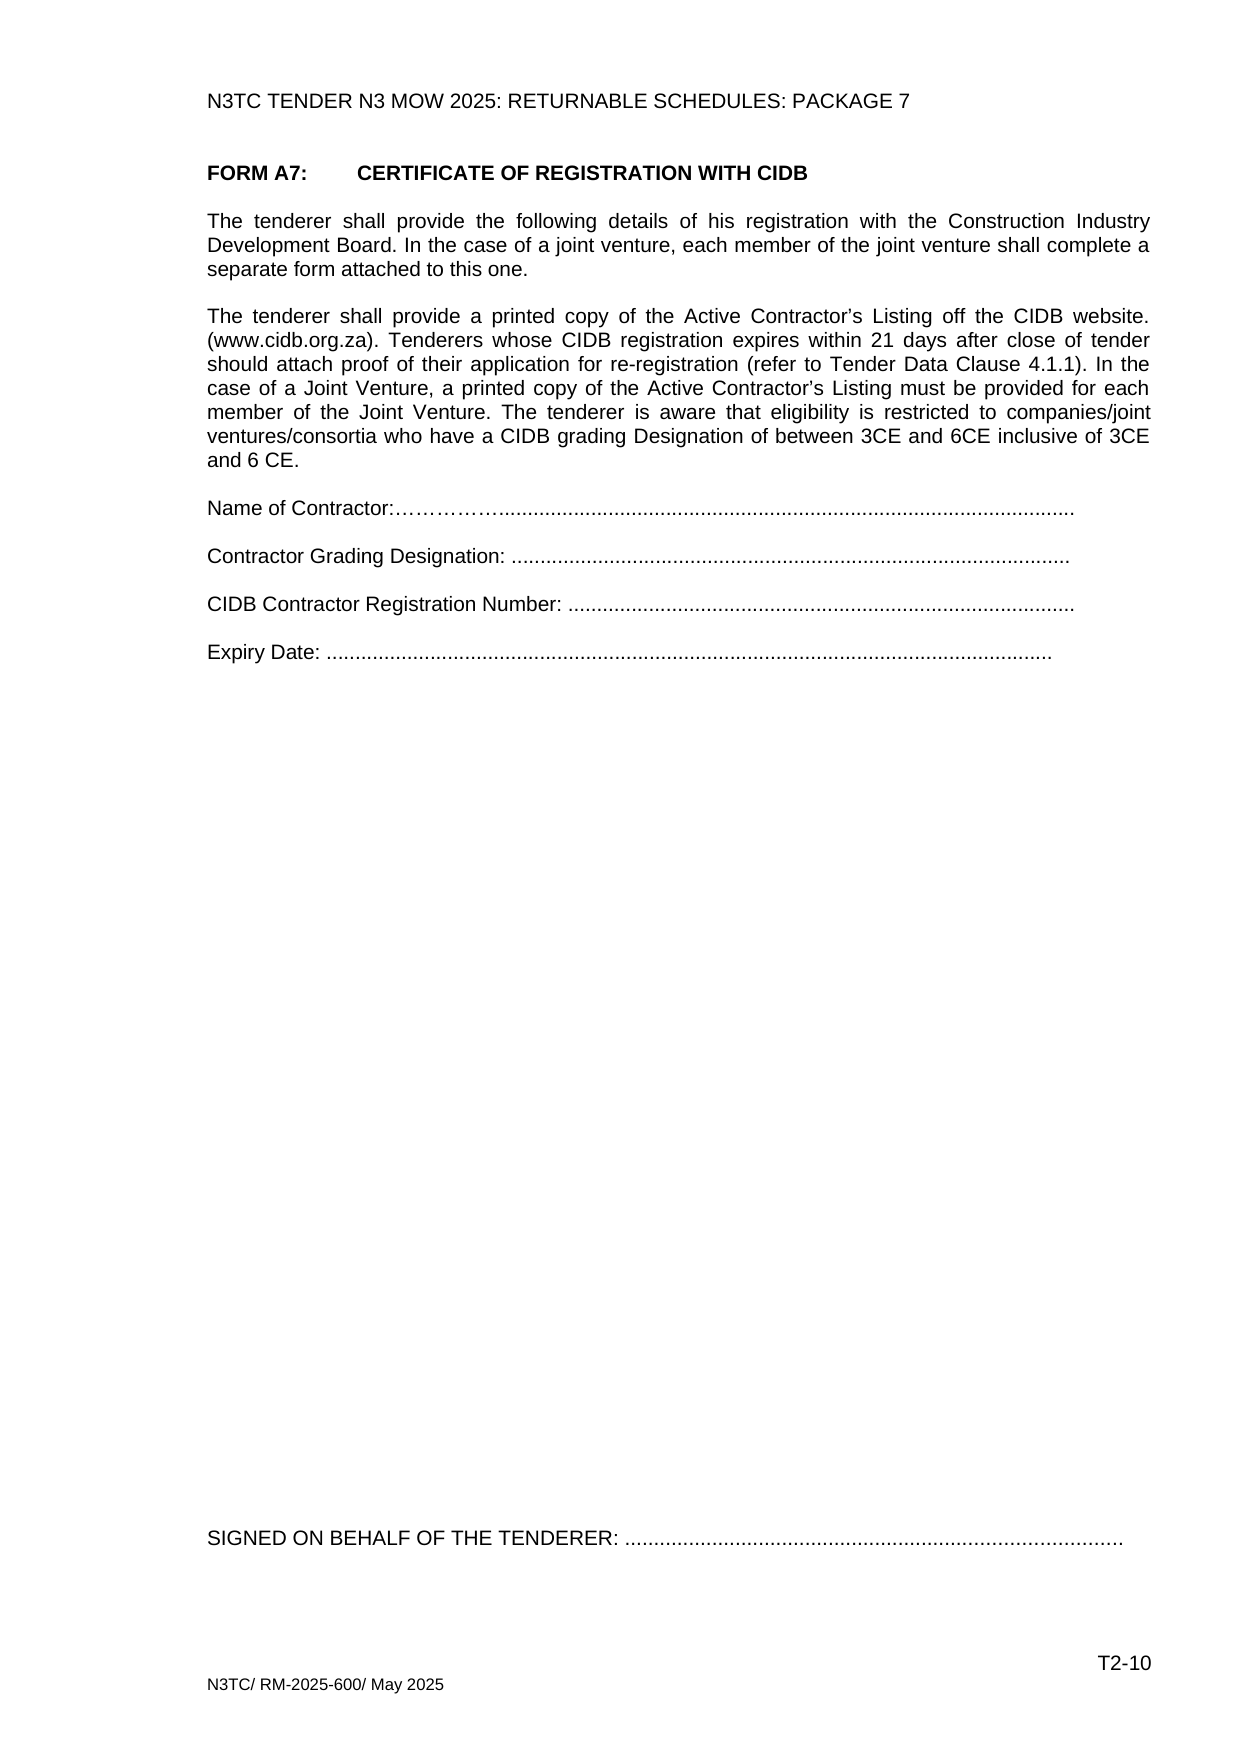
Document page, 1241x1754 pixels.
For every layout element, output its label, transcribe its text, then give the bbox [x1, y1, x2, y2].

text The tenderer shall provide a printed copy of the Active Contractor’s Listing off the CIDB website. (www.cidb.org.za). Tenderers whose CIDB registration expires within 21 days after close of tender should attach proof of their application for re-registration (refer to Tender Data Clause 4.1.1). In the case of a Joint Venture, a printed copy of the Active Contractor’s Listing must be provided for each member of the Joint Venture. The tenderer is aware that eligibility is restricted to companies/joint ventures/consortia who have a CIDB grading Designation of between 3CE and 6CE inclusive of 3CE and 6 CE. [207, 304, 1152, 472]
text Expiry Date: .............................................................................................................................. [207, 640, 1152, 664]
text The tenderer shall provide the following details of his registration with the Construction Industry Development Board. In the case of a joint venture, each member of the joint venture shall complete a separate form attached to this one. [207, 208, 1152, 280]
text Name of Contractor:…………….................................................................................................... [207, 496, 1152, 520]
text SIGNED ON BEHALF OF THE TENDERER: [207, 1526, 1152, 1550]
subtitle FORM A7: CERTIFICATE OF REGISTRATION WITH CIDB [207, 161, 1152, 184]
text N3TC TENDER N3 MOW 2025: RETURNABLE SCHEDULES: PACKAGE 7 [207, 89, 1152, 113]
text Contractor Grading Designation: ................................................................................................. [207, 544, 1152, 568]
text CIDB Contractor Registration Number: ........................................................................................ [207, 592, 1152, 616]
